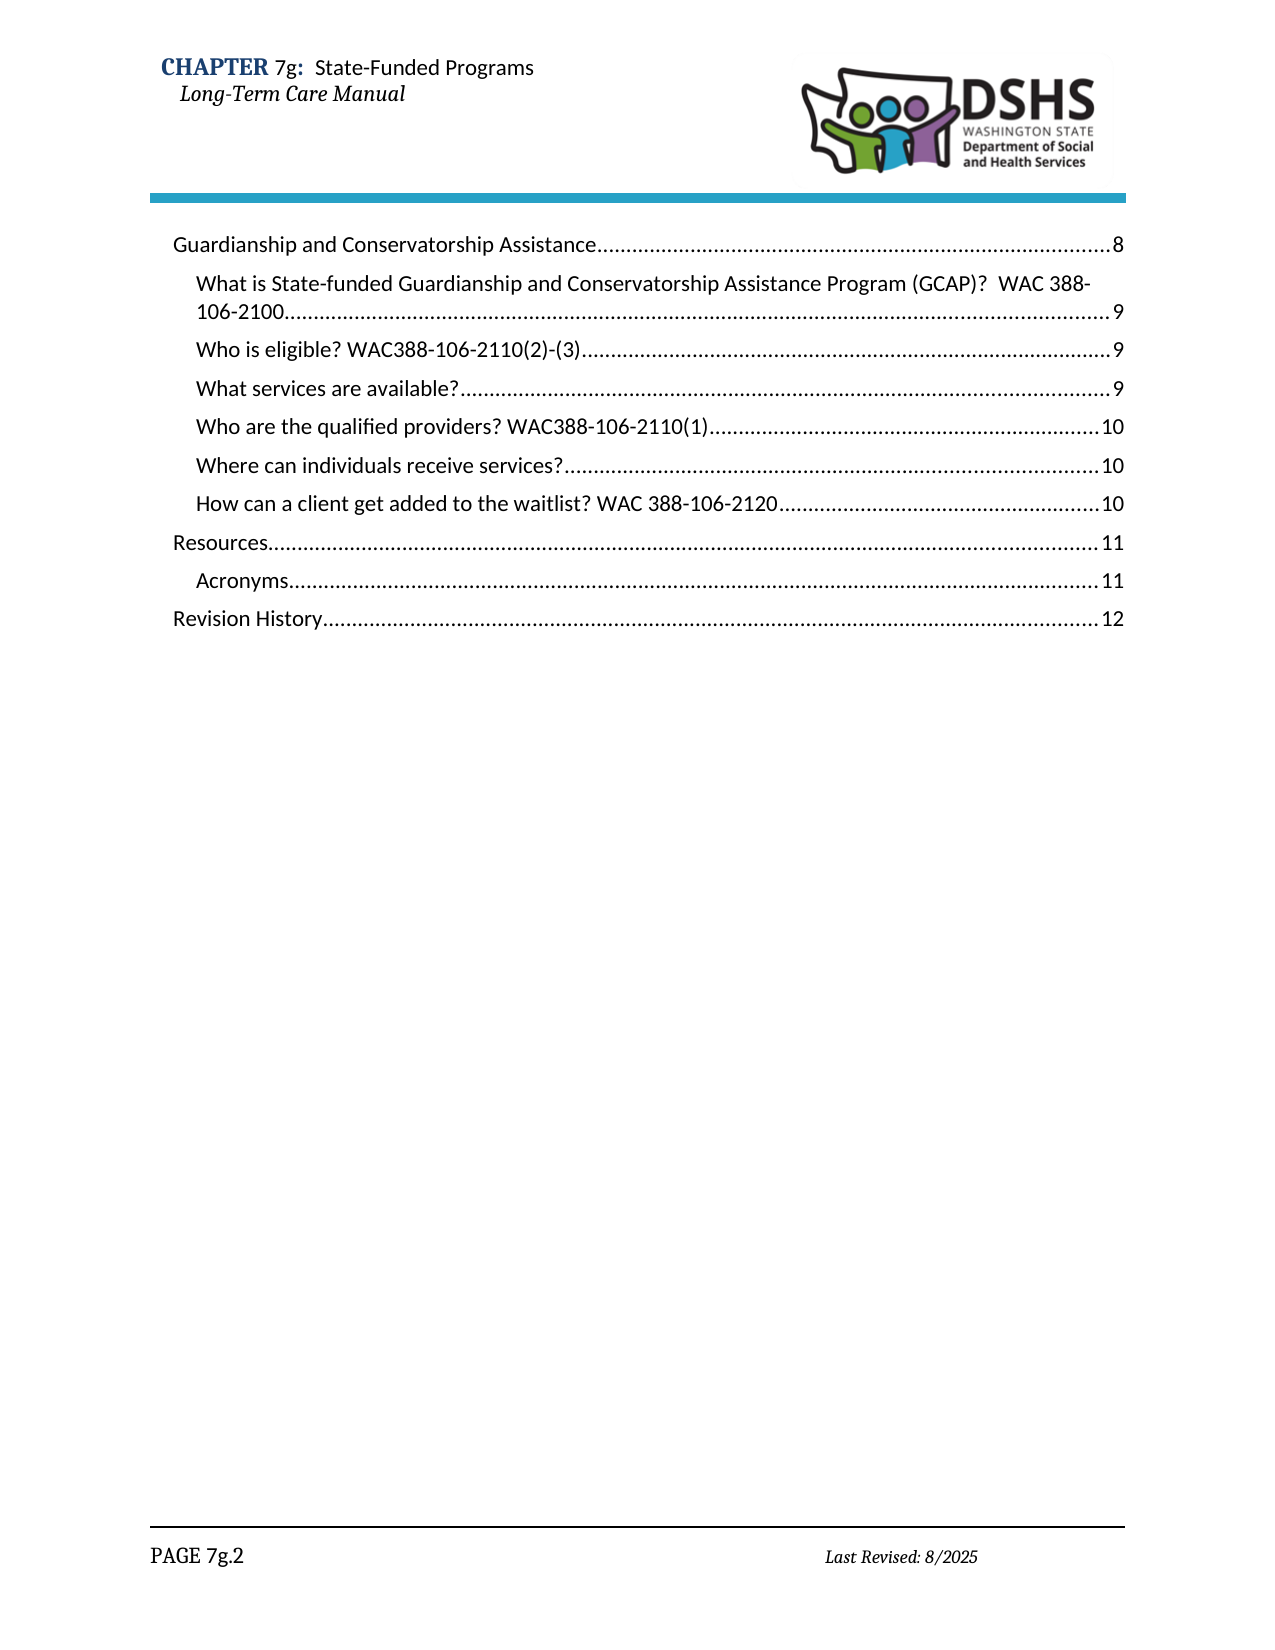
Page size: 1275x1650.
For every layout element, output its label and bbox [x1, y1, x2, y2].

picture [791, 52, 1115, 189]
